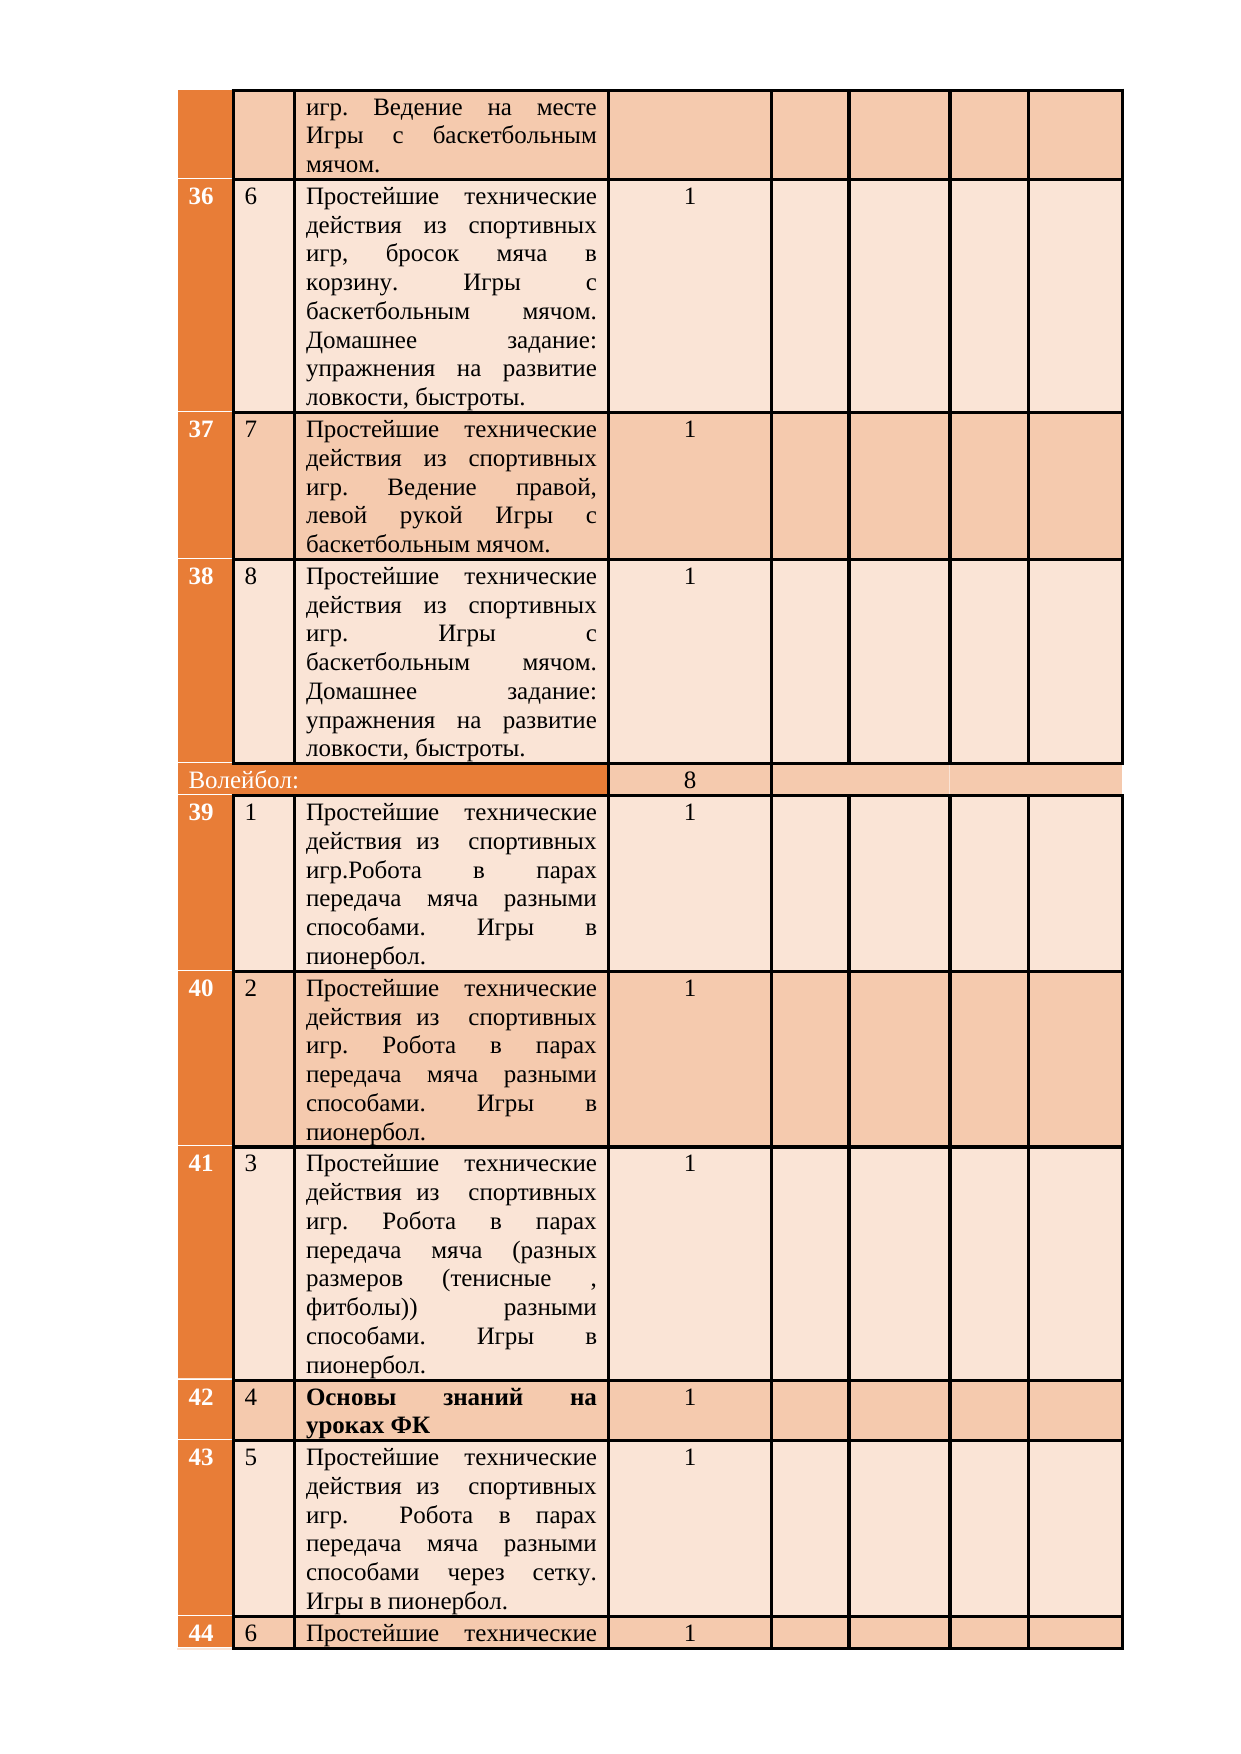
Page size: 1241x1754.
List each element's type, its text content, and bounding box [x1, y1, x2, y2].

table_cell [296, 1618, 607, 1647]
table_cell [178, 90, 232, 178]
table_cell 1 [610, 561, 770, 762]
table_cell [851, 561, 948, 762]
table_cell [1030, 1149, 1121, 1378]
table_cell [851, 1149, 948, 1378]
table_cell Простейшие технические действия из спортивных игр. Игры с баскетбольным мячом. Домашнее задание: упражнения на развитие ловкости, быстроты. [296, 561, 607, 762]
table_cell 1 [610, 414, 770, 558]
table_cell 1 [610, 973, 770, 1145]
table_cell [773, 181, 847, 411]
table_cell [1030, 92, 1121, 178]
table_cell [773, 1442, 847, 1615]
table_cell [1030, 561, 1121, 762]
table_cell [1030, 1442, 1121, 1615]
table_cell [1030, 414, 1121, 558]
table_cell [773, 1149, 847, 1378]
table_cell 1 [610, 1618, 770, 1647]
table_cell [178, 971, 232, 1145]
table_cell [235, 92, 293, 178]
table_cell 1 [610, 1382, 770, 1439]
table_cell Простейшие технические действия из спортивных игр. Робота в парах передача мяча (разных размеров (тенисные , фитболы)) разными способами. Игры в пионербол. [296, 1149, 607, 1378]
table_cell [952, 92, 1027, 178]
table_cell Простейшие технические действия из спортивных игр, бросок мяча в корзину. Игры с баскетбольным мячом. Домашнее задание: упражнения на развитие ловкости, быстроты. [296, 181, 607, 411]
table_cell [952, 561, 1027, 762]
table_cell [851, 797, 948, 970]
table_cell [235, 414, 293, 558]
table_cell [1030, 1382, 1121, 1439]
table_cell [178, 1380, 232, 1439]
table_cell [851, 1382, 948, 1439]
table_cell 1 [610, 92, 770, 178]
table_cell [235, 797, 293, 970]
table_cell [178, 179, 232, 411]
table_cell [235, 1618, 293, 1647]
table_cell [235, 561, 293, 762]
table_cell [952, 1149, 1027, 1378]
table_cell [235, 1382, 293, 1439]
table_cell [851, 973, 948, 1145]
table_cell [1030, 797, 1121, 970]
table_cell [773, 92, 847, 178]
table_cell Волейбол: [178, 763, 607, 794]
table_cell Простейшие технические действия из спортивных игр. Робота в парах передача мяча разными способами. Игры в пионербол. [296, 973, 607, 1145]
table_cell [952, 1618, 1027, 1647]
table_cell [851, 1442, 948, 1615]
table_cell 1 [610, 797, 770, 970]
table_cell [1030, 973, 1121, 1145]
table_cell 1 [610, 181, 770, 411]
table_cell [773, 1618, 847, 1647]
table_cell Простейшие технические действия из спортивных игр. Ведение правой, левой рукой Игры с баскетбольным мячом. [296, 414, 607, 558]
table_cell [851, 92, 948, 178]
table_cell 8 [610, 765, 770, 794]
table_cell [178, 559, 232, 762]
table_cell [952, 797, 1027, 970]
table_cell Простейшие технические действия из спортивных игр. Робота в парах передача мяча разными способами через сетку. Игры в пионербол. [296, 1442, 607, 1615]
table_cell [1030, 181, 1121, 411]
table_cell 1 [610, 1149, 770, 1378]
table_cell [178, 1616, 232, 1647]
table_cell [773, 414, 847, 558]
table_cell [773, 561, 847, 762]
table_cell [952, 973, 1027, 1145]
table_cell [773, 1382, 847, 1439]
table_cell [178, 795, 232, 970]
table_cell [235, 1149, 293, 1378]
table_cell [1030, 1618, 1121, 1647]
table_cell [296, 92, 607, 178]
table_cell [773, 797, 847, 970]
table_cell [178, 1440, 232, 1615]
table_cell [851, 1618, 948, 1647]
table_cell [952, 1442, 1027, 1615]
table_cell Простейшие технические действия из спортивных игр.Робота в парах передача мяча разными способами. Игры в пионербол. [296, 797, 607, 970]
table_cell [178, 412, 232, 558]
table_cell [235, 1442, 293, 1615]
table_cell [235, 973, 293, 1145]
table_cell [952, 414, 1027, 558]
table_cell Основы знаний на уроках ФК [296, 1382, 607, 1439]
table_cell [952, 1382, 1027, 1439]
table_cell [952, 181, 1027, 411]
table_cell [178, 1146, 232, 1378]
table_cell [235, 181, 293, 411]
table_cell 1 [610, 1442, 770, 1615]
table_cell [773, 973, 847, 1145]
table_cell [851, 414, 948, 558]
table_cell [851, 181, 948, 411]
